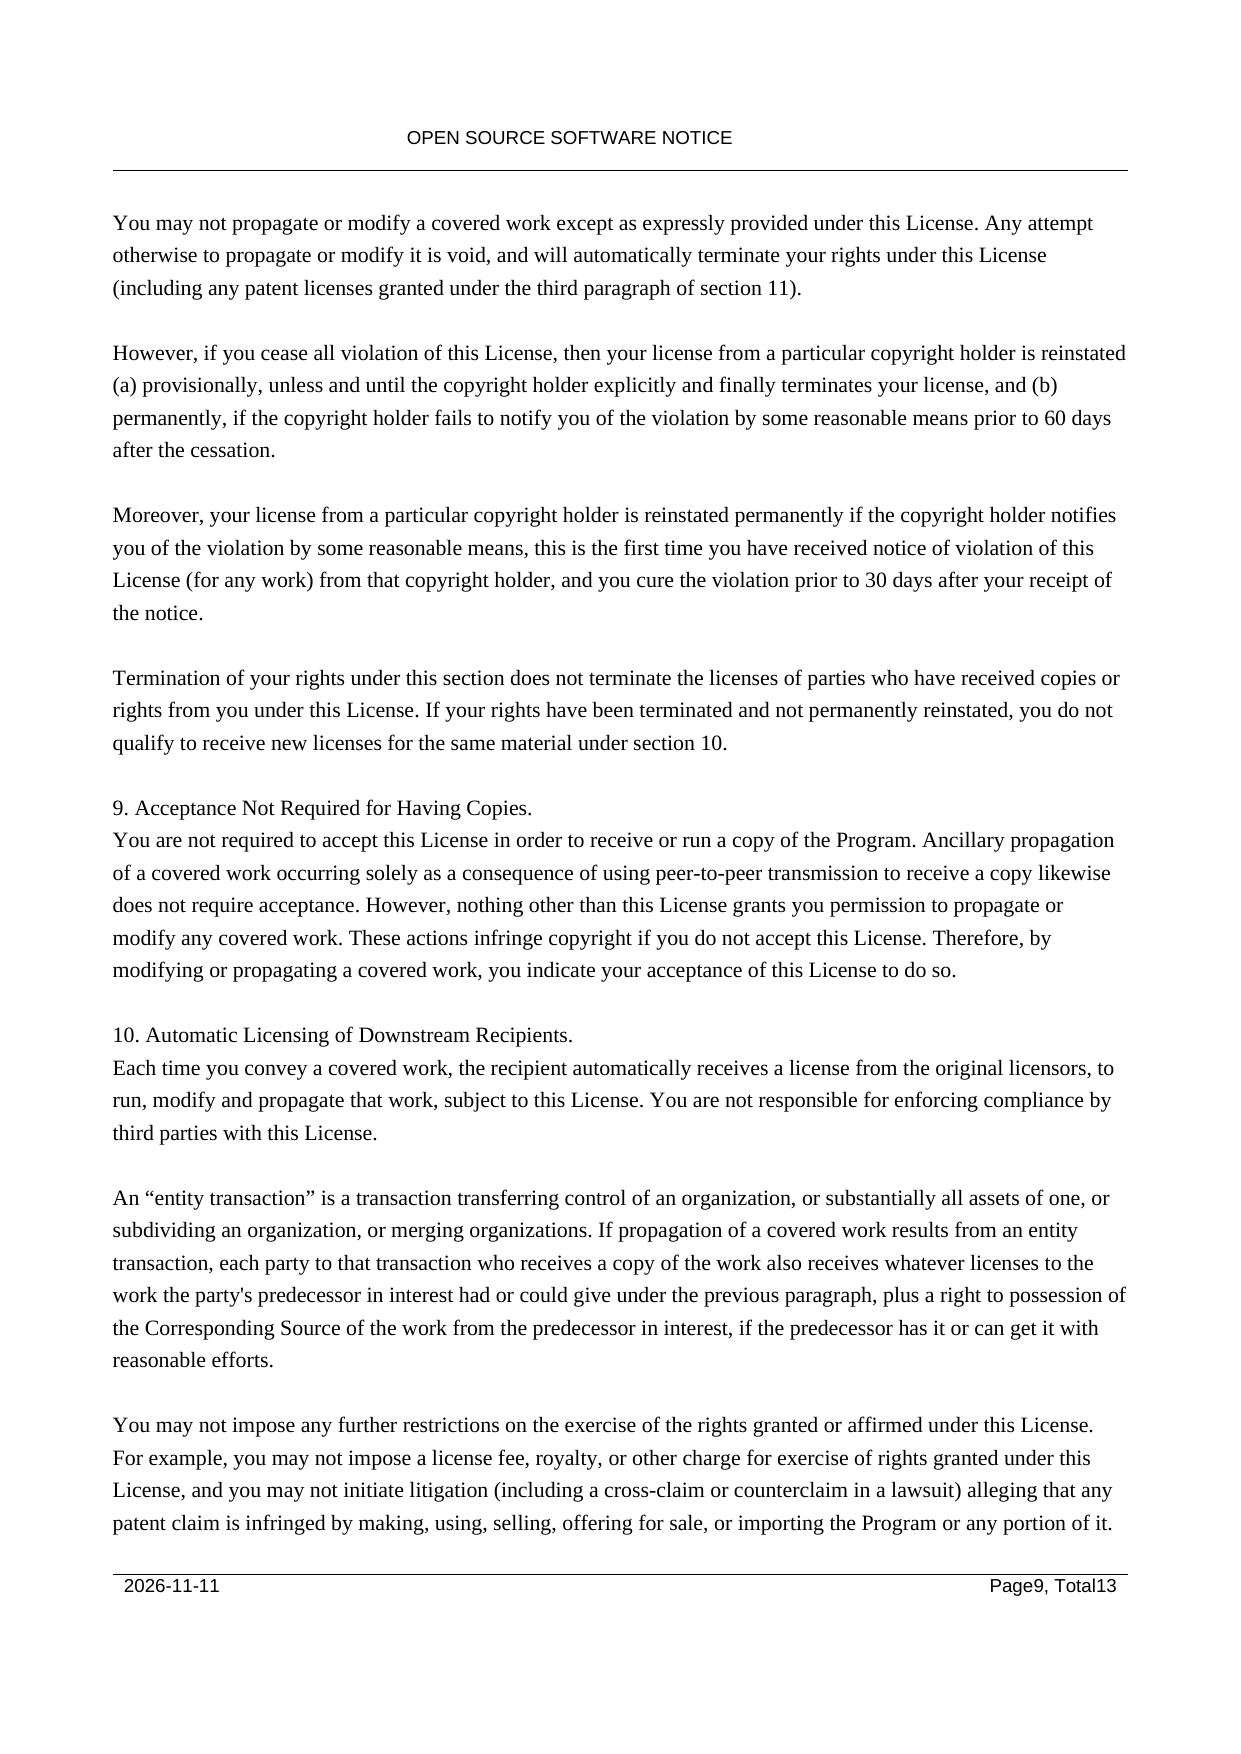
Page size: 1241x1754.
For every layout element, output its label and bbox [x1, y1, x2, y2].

text [112, 206, 1128, 1539]
